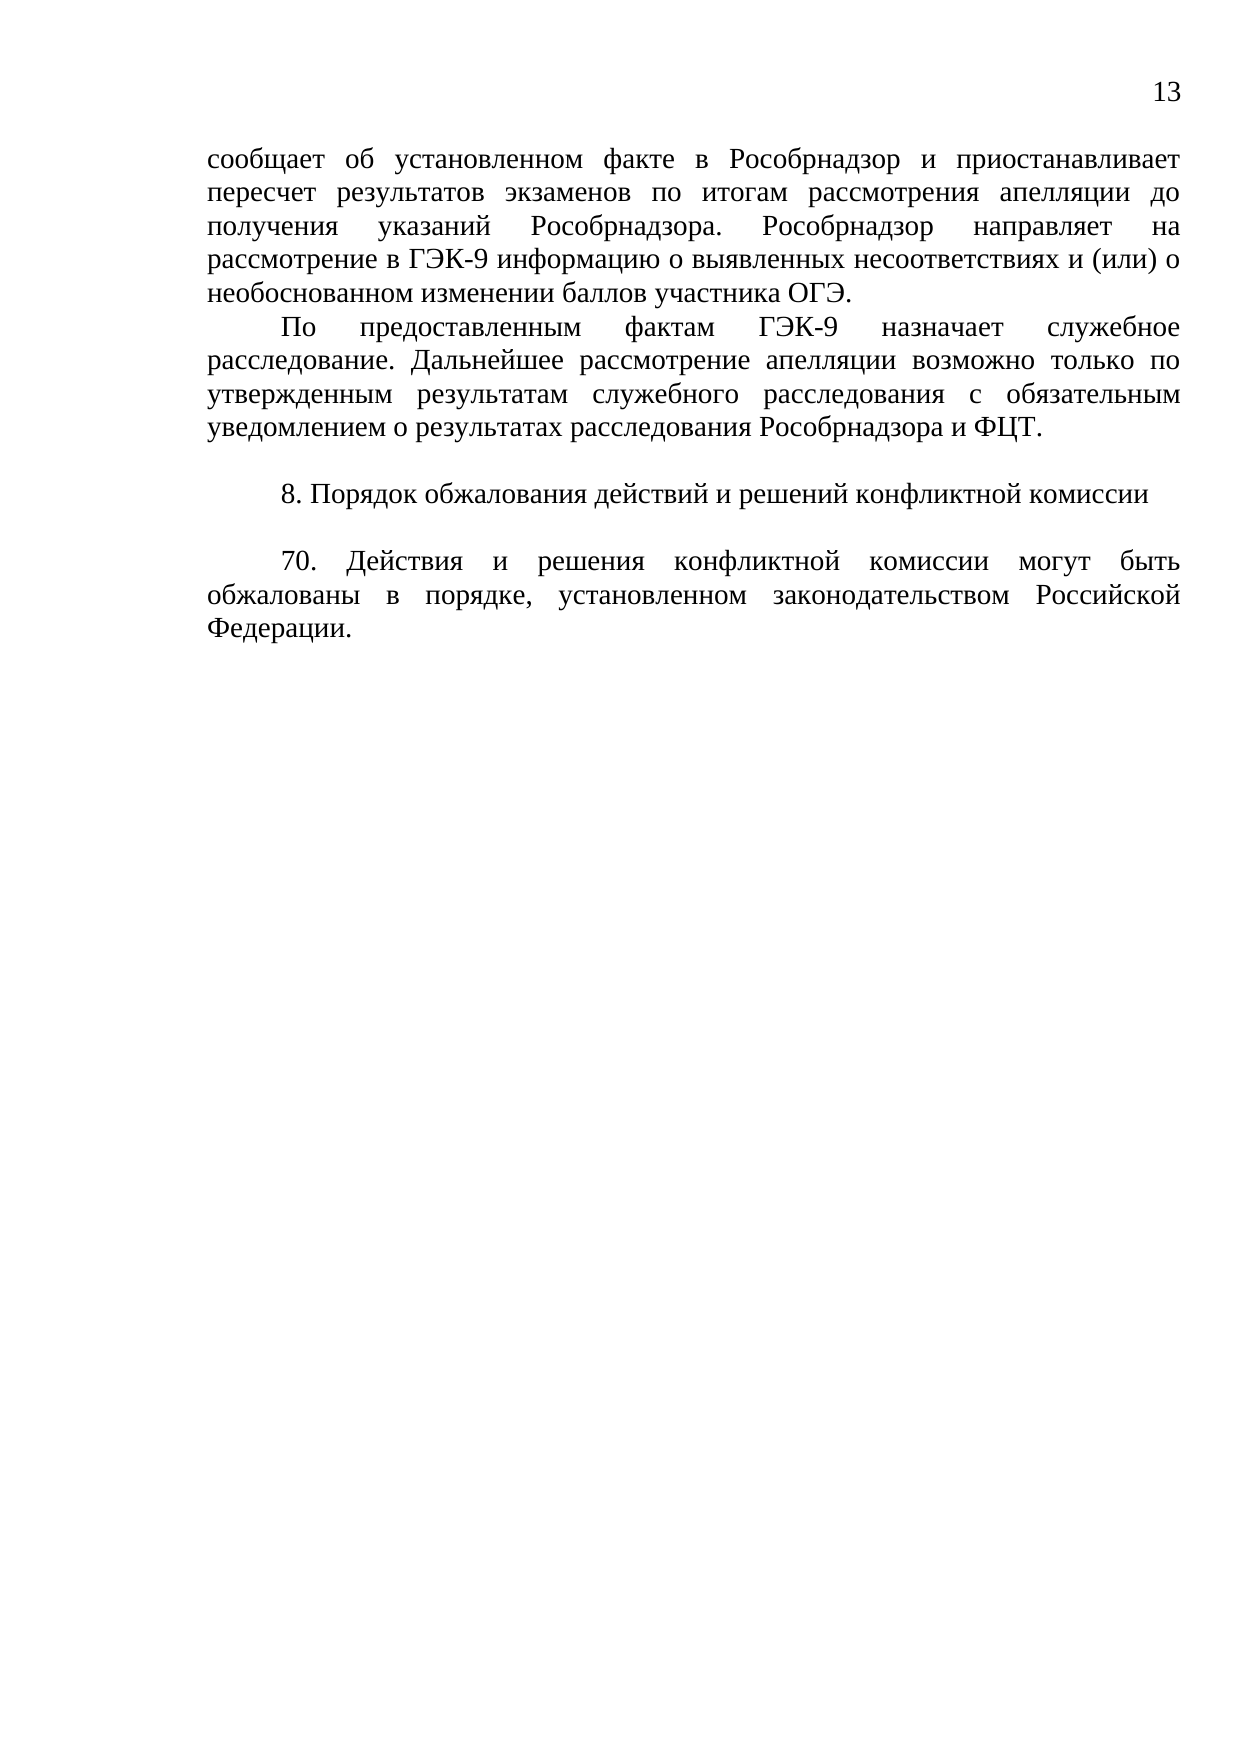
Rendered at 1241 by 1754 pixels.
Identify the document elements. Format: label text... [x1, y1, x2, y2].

text 70. Действия и решения конфликтной комиссии могут быть обжалованы в порядке, установленном законодательством Российской Федерации. [207, 543, 1181, 644]
text 8. Порядок обжалования действий и решений конфликтной комиссии [207, 476, 1181, 510]
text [207, 141, 1181, 309]
text По предоставленным фактам ГЭК-9 назначает служебное расследование. Дальнейшее рассмотрение апелляции возможно только по утвержденным результатам служебного расследования с обязательным уведомлением о результатах расследования Рособрнадзора и ФЦТ. [207, 309, 1181, 443]
